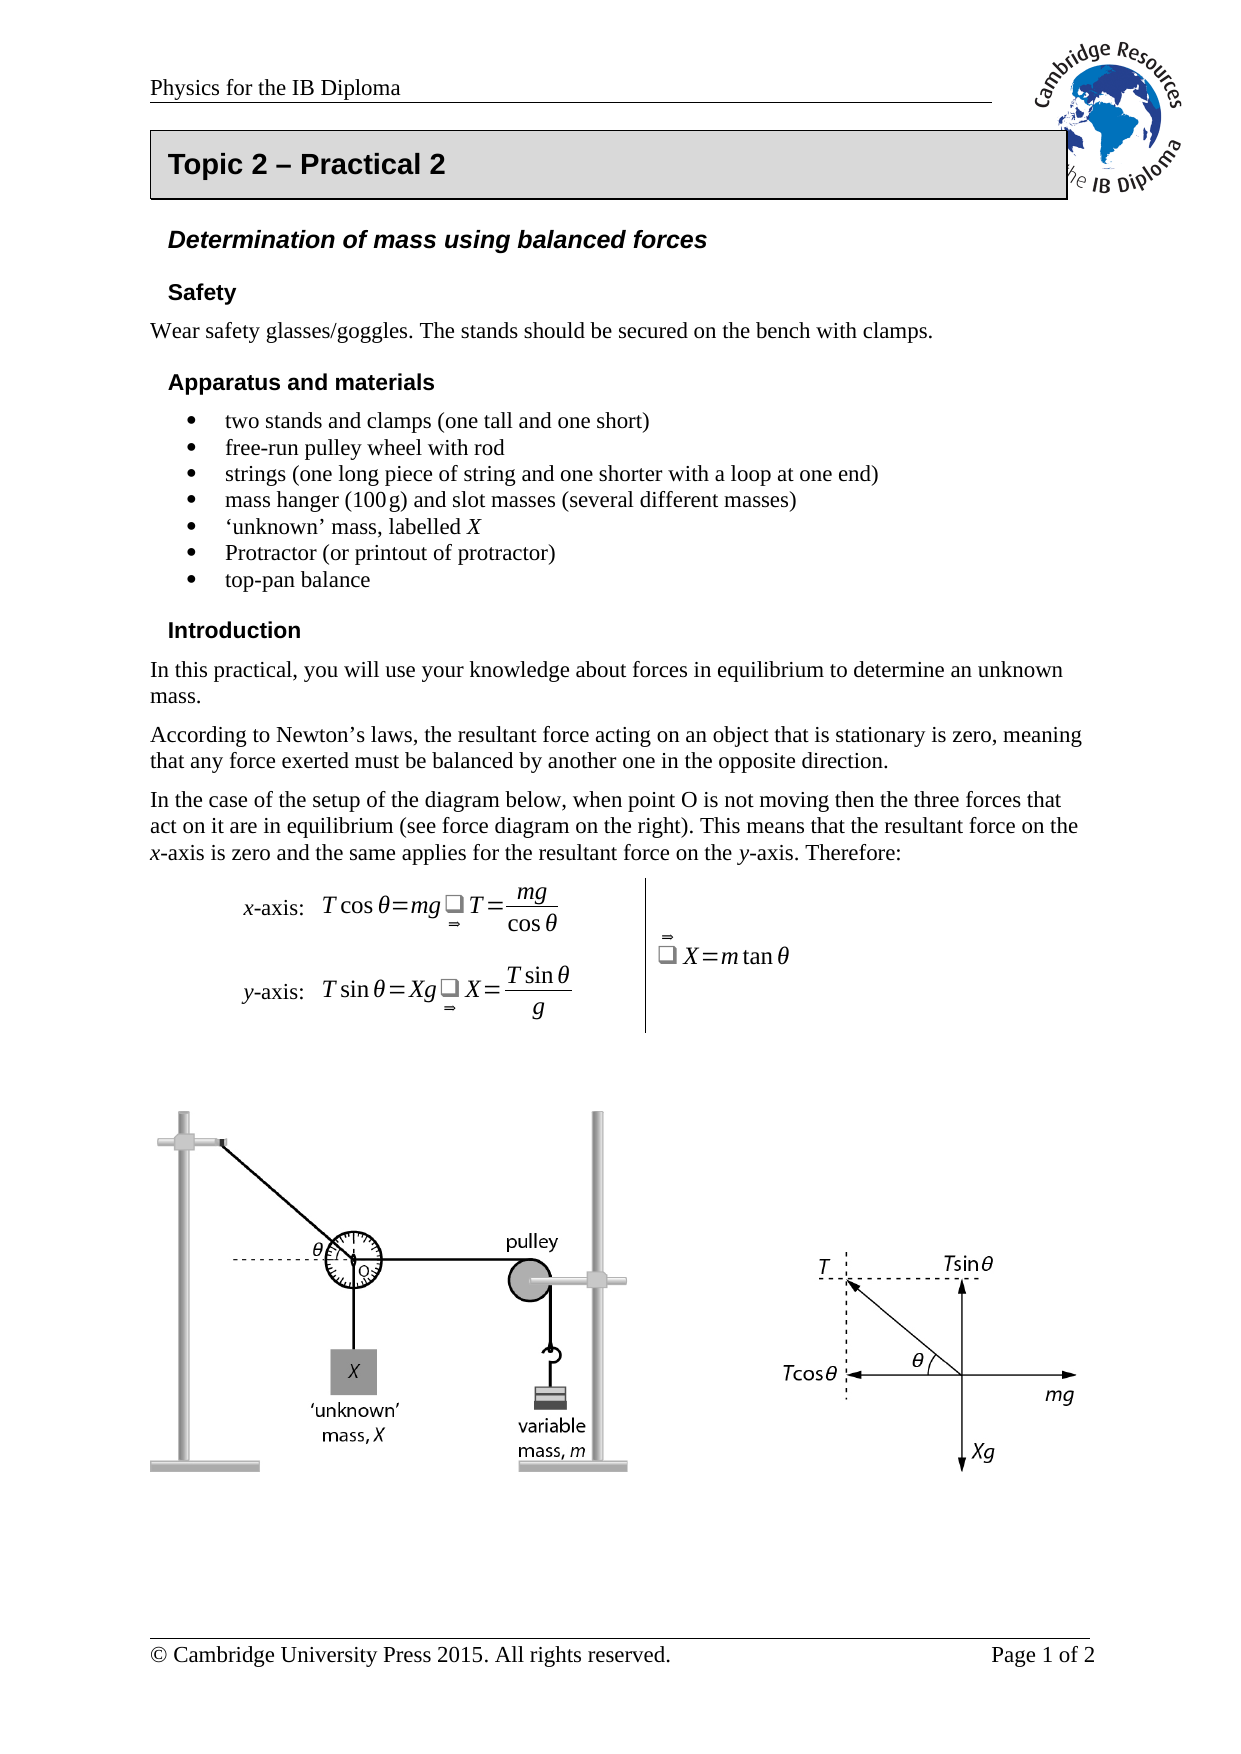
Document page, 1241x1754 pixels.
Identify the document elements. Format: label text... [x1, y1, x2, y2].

list mass hanger (100 g) and slot masses (several different masses) [187, 487, 1090, 513]
text In this practical, you will use your knowledge about forces in equilibrium to determine an unknown mass. [150, 656, 1090, 708]
list Wear safety glasses/goggles. The stands should be secured on the bench with clamps. [150, 317, 1090, 344]
list top-pan balance [187, 566, 1090, 592]
table_header x-axis: [232, 878, 645, 962]
subtitle Determination of mass using balanced forces [168, 225, 1049, 253]
table_cell y-axis: [232, 962, 645, 1033]
picture [150, 1111, 628, 1472]
list two stands and clamps (one tall and one short) [187, 407, 1090, 434]
subtitle Introduction [168, 617, 1049, 643]
list free-run pulley wheel with rod [187, 434, 1090, 460]
list Protractor (or printout of protractor) [187, 539, 1090, 566]
subtitle Safety [168, 278, 1049, 305]
text In the case of the setup of the diagram below, when point O is not moving then the three forces that act on it are in equilibrium (see force diagram on the right). This means that the resultant force on the x-axis is zero and the same applies for the resultant force on the y-axis. Therefore: [150, 786, 1090, 865]
picture [782, 1252, 1077, 1472]
table_header [646, 878, 1008, 1033]
list strings (one long piece of string and one shorter with a loop at one end) [187, 460, 1090, 487]
list ‘unknown’ mass, labelled X [187, 513, 1090, 539]
subtitle Topic 2 – Practical 2 [151, 131, 1066, 198]
text According to Newton’s laws, the resultant force acting on an object that is stationary is zero, meaning that any force exerted must be balanced by another one in the opposite direction. [150, 721, 1090, 774]
subtitle Apparatus and materials [168, 369, 1049, 395]
picture [1034, 41, 1182, 194]
